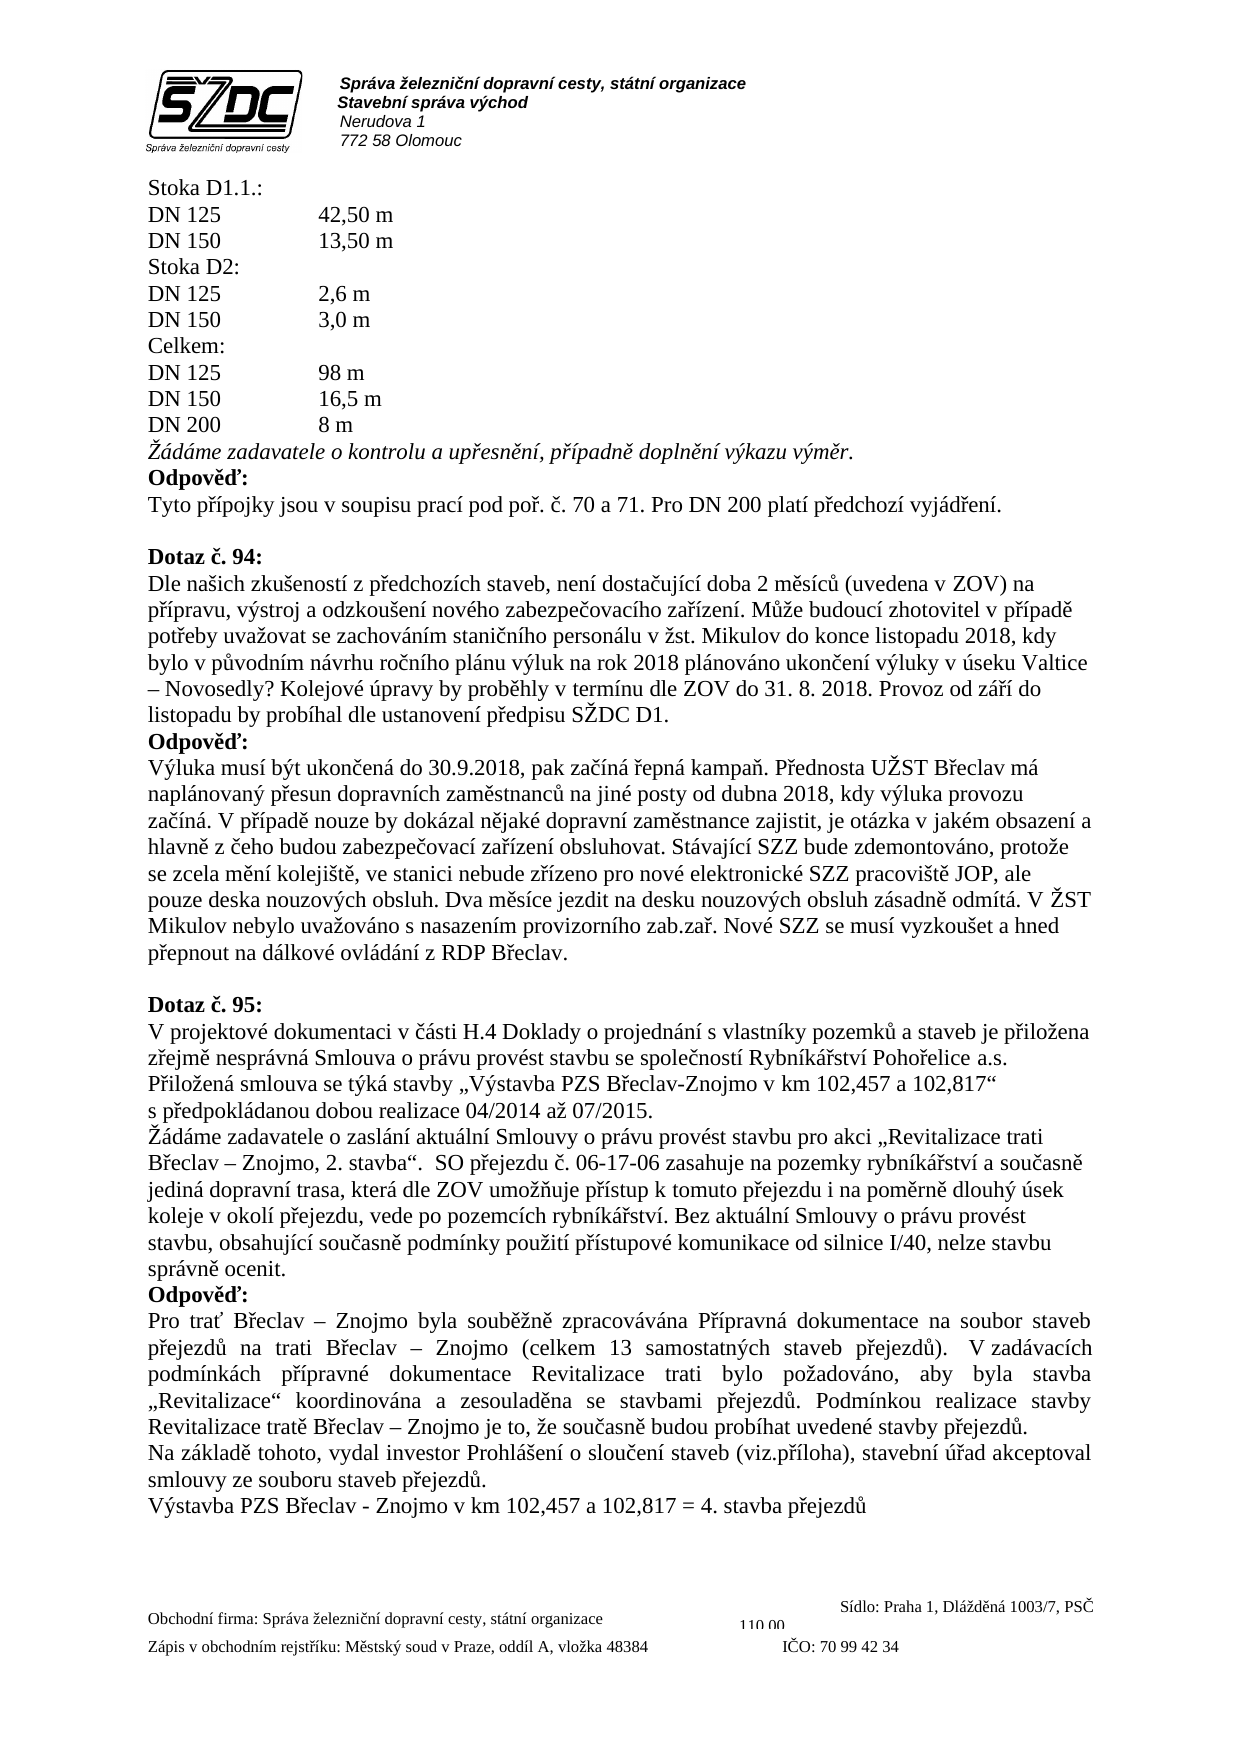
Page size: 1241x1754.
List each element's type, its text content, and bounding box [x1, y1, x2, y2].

picture [145, 69, 303, 153]
text Stoka D1.1.: [148, 174, 1093, 201]
text Dle našich zkušeností z předchozích staveb, není dostačující doba 2 měsíců (uvedena v ZOV) na přípravu, výstroj a odzkoušení nového zabezpečovacího zařízení. Může budoucí zhotovitel v případě potřeby uvažovat se zachováním staničního personálu v žst. Mikulov do konce listopadu 2018, kdy bylo v původním návrhu ročního plánu výluk na rok 2018 plánováno ukončení výluky v úseku Valtice – Novosedly? Kolejové úpravy by proběhly v termínu dle ZOV do 31. 8. 2018. Provoz od září do listopadu by probíhal dle ustanovení předpisu SŽDC D1. [148, 570, 1093, 728]
text Odpověď: [148, 728, 1093, 754]
text DN 125 2,6 m [148, 280, 1093, 306]
text Žádáme zadavatele o kontrolu a upřesnění, případně doplnění výkazu výměr. [148, 438, 1093, 464]
text Dotaz č. 94: [148, 543, 1093, 570]
text Na základě tohoto, vydal investor Prohlášení o sloučení staveb (viz.příloha), stavební úřad akceptoval smlouvy ze souboru staveb přejezdů. [148, 1439, 1093, 1492]
text Stoka D2: [148, 253, 1093, 280]
text DN 125 42,50 m [148, 201, 1093, 227]
text Celkem: [148, 332, 1093, 359]
text Výstavba PZS Břeclav - Znojmo v km 102,457 a 102,817 = 4. stavba přejezdů [148, 1492, 1093, 1518]
text Odpověď: [148, 464, 1093, 491]
text Dotaz č. 95: [148, 991, 1093, 1018]
text Výluka musí být ukončená do 30.9.2018, pak začíná řepná kampaň. Přednosta UŽST Břeclav má naplánovaný přesun dopravních zaměstnanců na jiné posty od dubna 2018, kdy výluka provozu začíná. V případě nouze by dokázal nějaké dopravní zaměstnance zajistit, je otázka v jakém obsazení a hlavně z čeho budou zabezpečovací zařízení obsluhovat. Stávající SZZ bude zdemontováno, protože se zcela mění kolejiště, ve stanici nebude zřízeno pro nové elektronické SZZ pracoviště JOP, ale pouze deska nouzových obsluh. Dva měsíce jezdit na desku nouzových obsluh zásadně odmítá. V ŽST Mikulov nebylo uvažováno s nasazením provizorního zab.zař. Nové SZZ se musí vyzkoušet a hned přepnout na dálkové ovládání z RDP Břeclav. [148, 754, 1093, 965]
text Pro trať Břeclav – Znojmo byla souběžně zpracovávána Přípravná dokumentace na soubor staveb přejezdů na trati Břeclav – Znojmo (celkem 13 samostatných staveb přejezdů). V zadávacích podmínkách přípravné dokumentace Revitalizace trati bylo požadováno, aby byla stavba „Revitalizace“ koordinována a zesouladěna se stavbami přejezdů. Podmínkou realizace stavby Revitalizace tratě Břeclav – Znojmo je to, že současně budou probíhat uvedené stavby přejezdů. [148, 1308, 1093, 1439]
text Odpověď: [148, 1281, 1093, 1308]
text DN 150 3,0 m [148, 306, 1093, 332]
text Žádáme zadavatele o zaslání aktuální Smlouvy o právu provést stavbu pro akci „Revitalizace trati Břeclav – Znojmo, 2. stavba“. SO přejezdu č. 06-17-06 zasahuje na pozemky rybníkářství a současně jediná dopravní trasa, která dle ZOV umožňuje přístup k tomuto přejezdu i na poměrně dlouhý úsek koleje v okolí přejezdu, vede po pozemcích rybníkářství. Bez aktuální Smlouvy o právu provést stavbu, obsahující současně podmínky použití přístupové komunikace od silnice I/40, nelze stavbu správně ocenit. [148, 1123, 1093, 1281]
text V projektové dokumentaci v části H.4 Doklady o projednání s vlastníky pozemků a staveb je přiložena zřejmě nesprávná Smlouva o právu provést stavbu se společností Rybníkářství Pohořelice a.s. Přiložená smlouva se týká stavby „Výstavba PZS Břeclav-Znojmo v km 102,457 a 102,817“ s předpokládanou dobou realizace 04/2014 až 07/2015. [148, 1018, 1093, 1123]
text DN 150 13,50 m [148, 227, 1093, 253]
text DN 150 16,5 m [148, 385, 1093, 412]
text Tyto přípojky jsou v soupisu prací pod poř. č. 70 a 71. Pro DN 200 platí předchozí vyjádření. [148, 491, 1093, 517]
text DN 200 8 m [148, 412, 1093, 438]
text DN 125 98 m [148, 359, 1093, 385]
